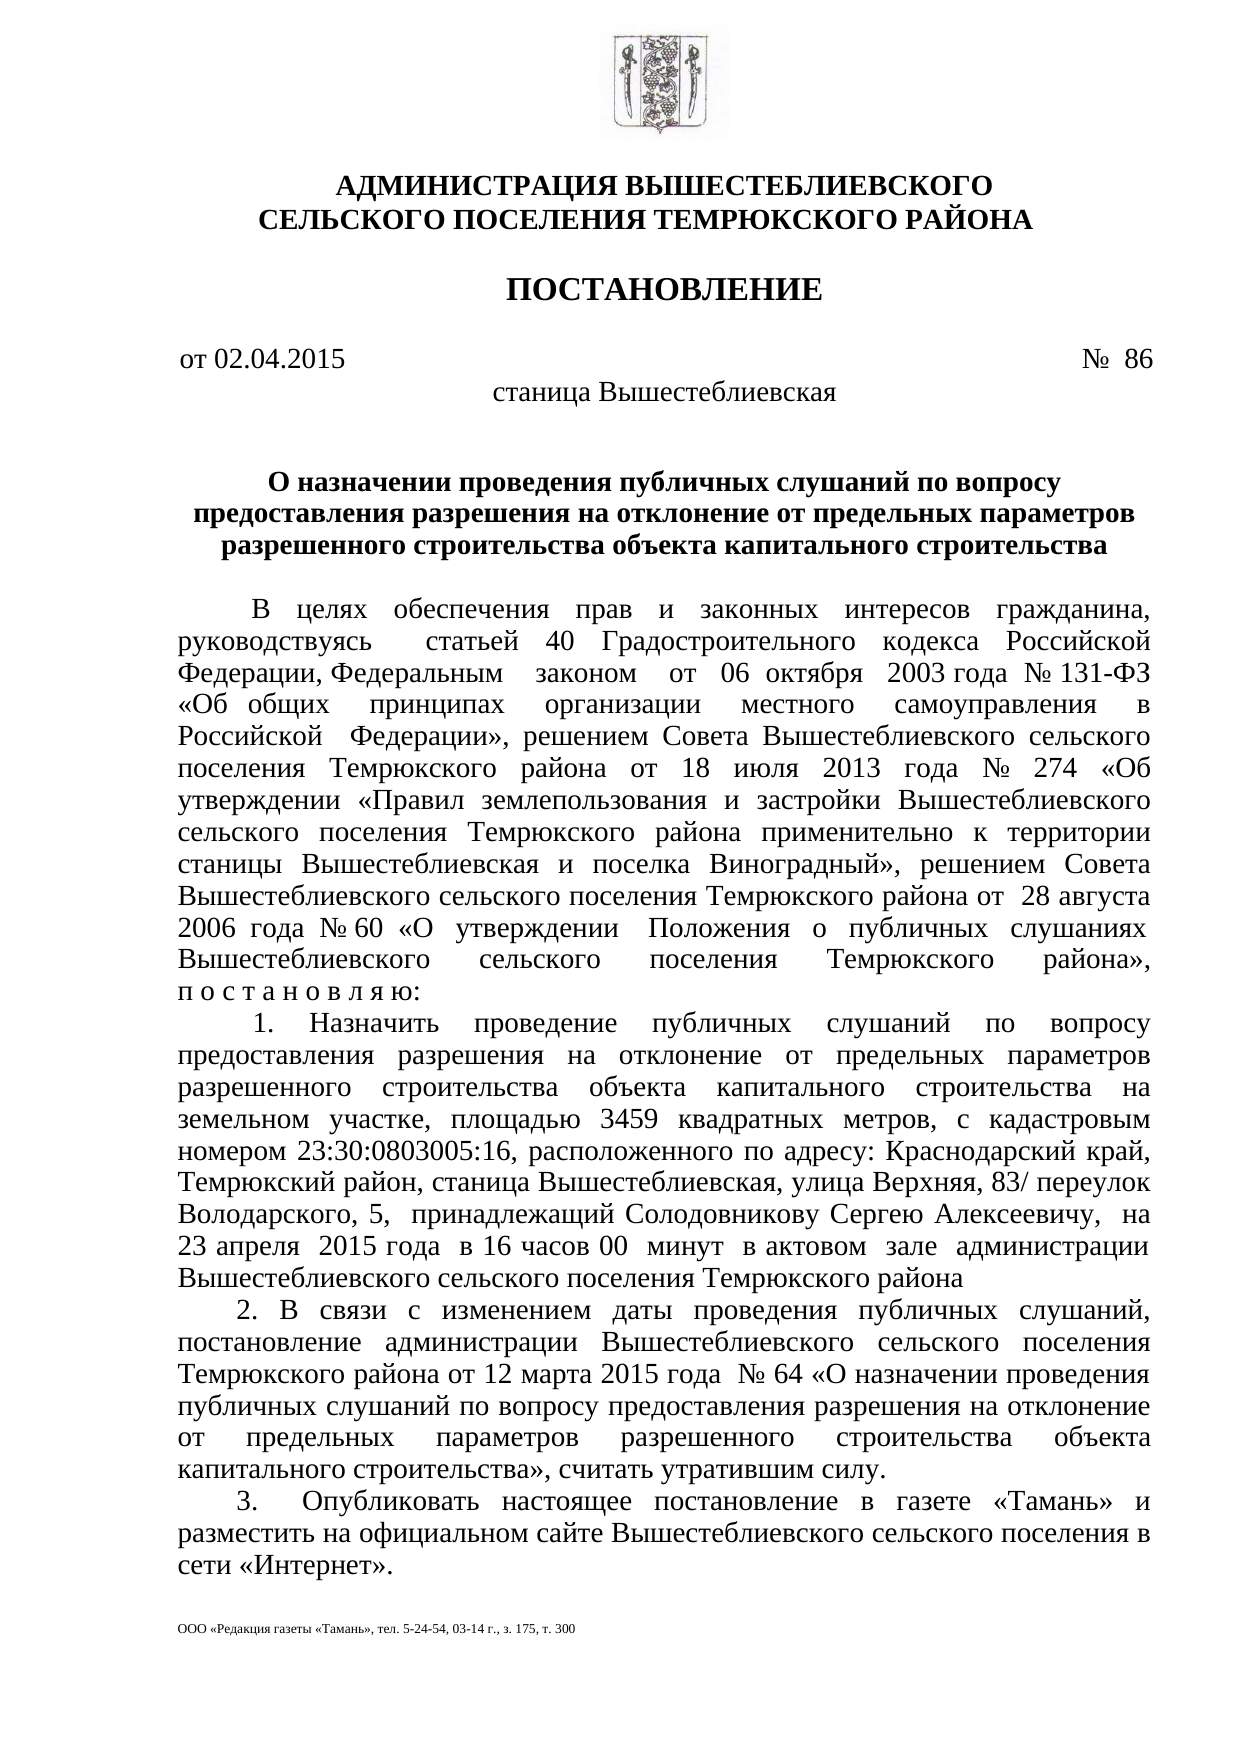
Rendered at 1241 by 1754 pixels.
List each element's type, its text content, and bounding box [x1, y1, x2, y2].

text 1. Назначить проведение публичных слушаний по вопросу предоставления разрешения на отклонение от предельных параметров разрешенного строительства объекта капитального строительства на земельном участке, площадью 3459 квадратных метров, с кадастровым номером 23:30:0803005:16, расположенного по адресу: Краснодарский край, Темрюкский район, станица Вышестеблиевская, улица Верхняя, 83/ переулок Володарского, 5, принадлежащий Солодовникову Сергею Алексеевичу, на 23 апреля 2015 года в 16 часов 00 минут в актовом зале администрации Вышестеблиевского сельского поселения Темрюкского района [177, 1007, 1152, 1294]
text от 02.04.2015 № 86 [121, 341, 1160, 374]
text СЕЛЬСКОГО ПОСЕЛЕНИЯ ТЕМРЮКСКОГО РАЙОНА [140, 202, 1152, 236]
text АДМИНИСТРАЦИЯ ВЫШЕСТЕБЛИЕВСКОГО [177, 168, 1152, 202]
text В целях обеспечения прав и законных интересов гражданина, руководствуясь статьей 40 Градостроительного кодекса Российской Федерации, Федеральным законом от 06 октября 2003 года № 131-ФЗ «Об общих принципах организации местного самоуправления в Российской Федерации», решением Совета Вышестеблиевского сельского поселения Темрюкского района от 18 июля 2013 года № 274 «Об утверждении «Правил землепользования и застройки Вышестеблиевского сельского поселения Темрюкского района применительно к территории станицы Вышестеблиевская и поселка Виноградный», решением Совета Вышестеблиевского сельского поселения Темрюкского района от 28 августа 2006 года № 60 «О утверждении Положения о публичных слушаниях [177, 593, 1152, 943]
picture [599, 24, 730, 140]
text О назначении проведения публичных слушаний по вопросу предоставления разрешения на отклонение от предельных параметров разрешенного строительства объекта капитального строительства [177, 466, 1152, 561]
text 2. В связи с изменением даты проведения публичных слушаний, постановление администрации Вышестеблиевского сельского поселения Темрюкского района от 12 марта 2015 года № 64 «О назначении проведения публичных слушаний по вопросу предоставления разрешения на отклонение от предельных параметров разрешенного строительства объекта капитального строительства», считать утратившим силу. [177, 1294, 1152, 1485]
text ООО «Редакция газеты «Тамань», тел. 5-24-54, 03-14 г., з. 175, т. 300 [177, 1621, 1152, 1636]
text 3. Опубликовать настоящее постановление в газете «Тамань» и разместить на официальном сайте Вышестеблиевского сельского поселения в сети «Интернет». [177, 1485, 1152, 1580]
text ПОСТАНОВЛЕНИЕ [177, 269, 1152, 307]
text Вышестеблиевского сельского поселения Темрюкского района», п о с т а н о в л я ю: [177, 943, 1152, 1007]
text станица Вышестеблиевская [177, 374, 1152, 408]
